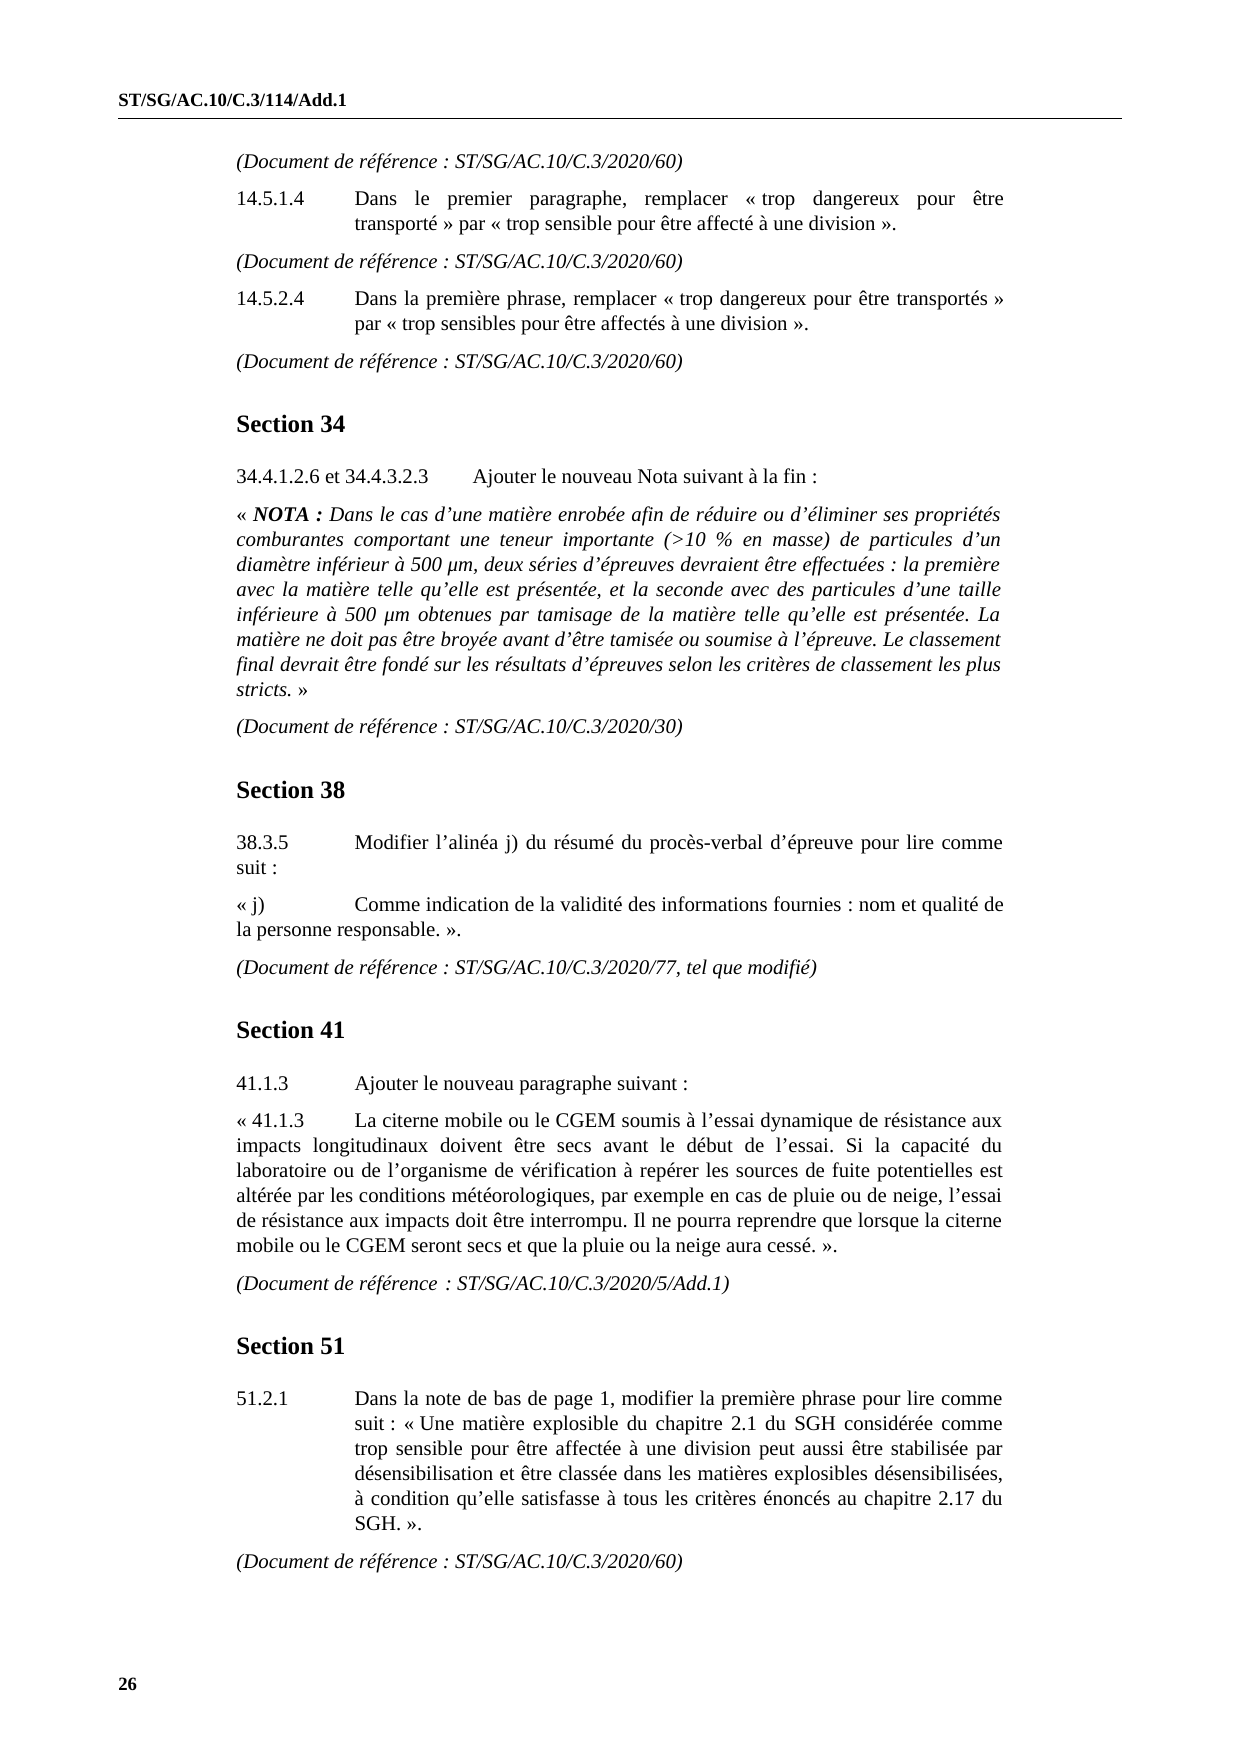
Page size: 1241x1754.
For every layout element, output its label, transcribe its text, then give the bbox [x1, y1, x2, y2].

text 34.4.1.2.6 et 34.4.3.2.3 Ajouter le nouveau Nota suivant à la fin : [236, 463, 1004, 488]
text « 41.1.3 La citerne mobile ou le CGEM soumis à l’essai dynamique de résistance aux impacts longitudinaux doivent être secs avant le début de l’essai. Si la capacité du laboratoire ou de l’organisme de vérification à repérer les sources de fuite potentielles est altérée par les conditions météorologiques, par exemple en cas de pluie ou de neige, l’essai de résistance aux impacts doit être interrompu. Il ne pourra reprendre que lorsque la citerne mobile ou le CGEM seront secs et que la pluie ou la neige aura cessé. ». [236, 1107, 1004, 1257]
text « j) Comme indication de la validité des informations fournies : nom et qualité de la personne responsable. ». [236, 891, 1004, 941]
text Section 51 [118, 1332, 1004, 1360]
text (Document de référence : ST/SG/AC.10/C.3/2020/60) [236, 248, 1004, 273]
text (Document de référence : ST/SG/AC.10/C.3/2020/5/Add.1) [236, 1269, 1004, 1294]
text 14.5.2.4 Dans la première phrase, remplacer « trop dangereux pour être transportés » par « trop sensibles pour être affectés à une division ». [236, 285, 1004, 335]
text 41.1.3 Ajouter le nouveau paragraphe suivant : [236, 1069, 1004, 1094]
text « NOTA : Dans le cas d’une matière enrobée afin de réduire ou d’éliminer ses propriétés comburantes comportant une teneur importante (>10 % en masse) de particules d’un diamètre inférieur à 500 μm, deux séries d’épreuves devraient être effectuées : la première avec la matière telle qu’elle est présentée, et la seconde avec des particules d’une taille inférieure à 500 μm obtenues par tamisage de la matière telle qu’elle est présentée. La matière ne doit pas être broyée avant d’être tamisée ou soumise à l’épreuve. Le classement final devrait être fondé sur les résultats d’épreuves selon les critères de classement les plus stricts. » [236, 501, 1004, 701]
text Section 41 [118, 1016, 1004, 1044]
text (Document de référence : ST/SG/AC.10/C.3/2020/60) [236, 1548, 1004, 1573]
text Section 38 [118, 776, 1004, 804]
text (Document de référence : ST/SG/AC.10/C.3/2020/30) [236, 713, 1004, 738]
text 51.2.1 Dans la note de bas de page 1, modifier la première phrase pour lire comme suit : « Une matière explosible du chapitre 2.1 du SGH considérée comme trop sensible pour être affectée à une division peut aussi être stabilisée par désensibilisation et être classée dans les matières explosibles désensibilisées, à condition qu’elle satisfasse à tous les critères énoncés au chapitre 2.17 du SGH. ». [236, 1385, 1004, 1535]
text 38.3.5 Modifier l’alinéa j) du résumé du procès-verbal d’épreuve pour lire comme suit : [236, 829, 1004, 879]
text 14.5.1.4 Dans le premier paragraphe, remplacer « trop dangereux pour être transporté » par « trop sensible pour être affecté à une division ». [236, 185, 1004, 235]
text (Document de référence : ST/SG/AC.10/C.3/2020/77, tel que modifié) [236, 954, 1004, 979]
text (Document de référence : ST/SG/AC.10/C.3/2020/60) [236, 348, 1004, 373]
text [236, 148, 1004, 173]
text Section 34 [118, 410, 1004, 438]
